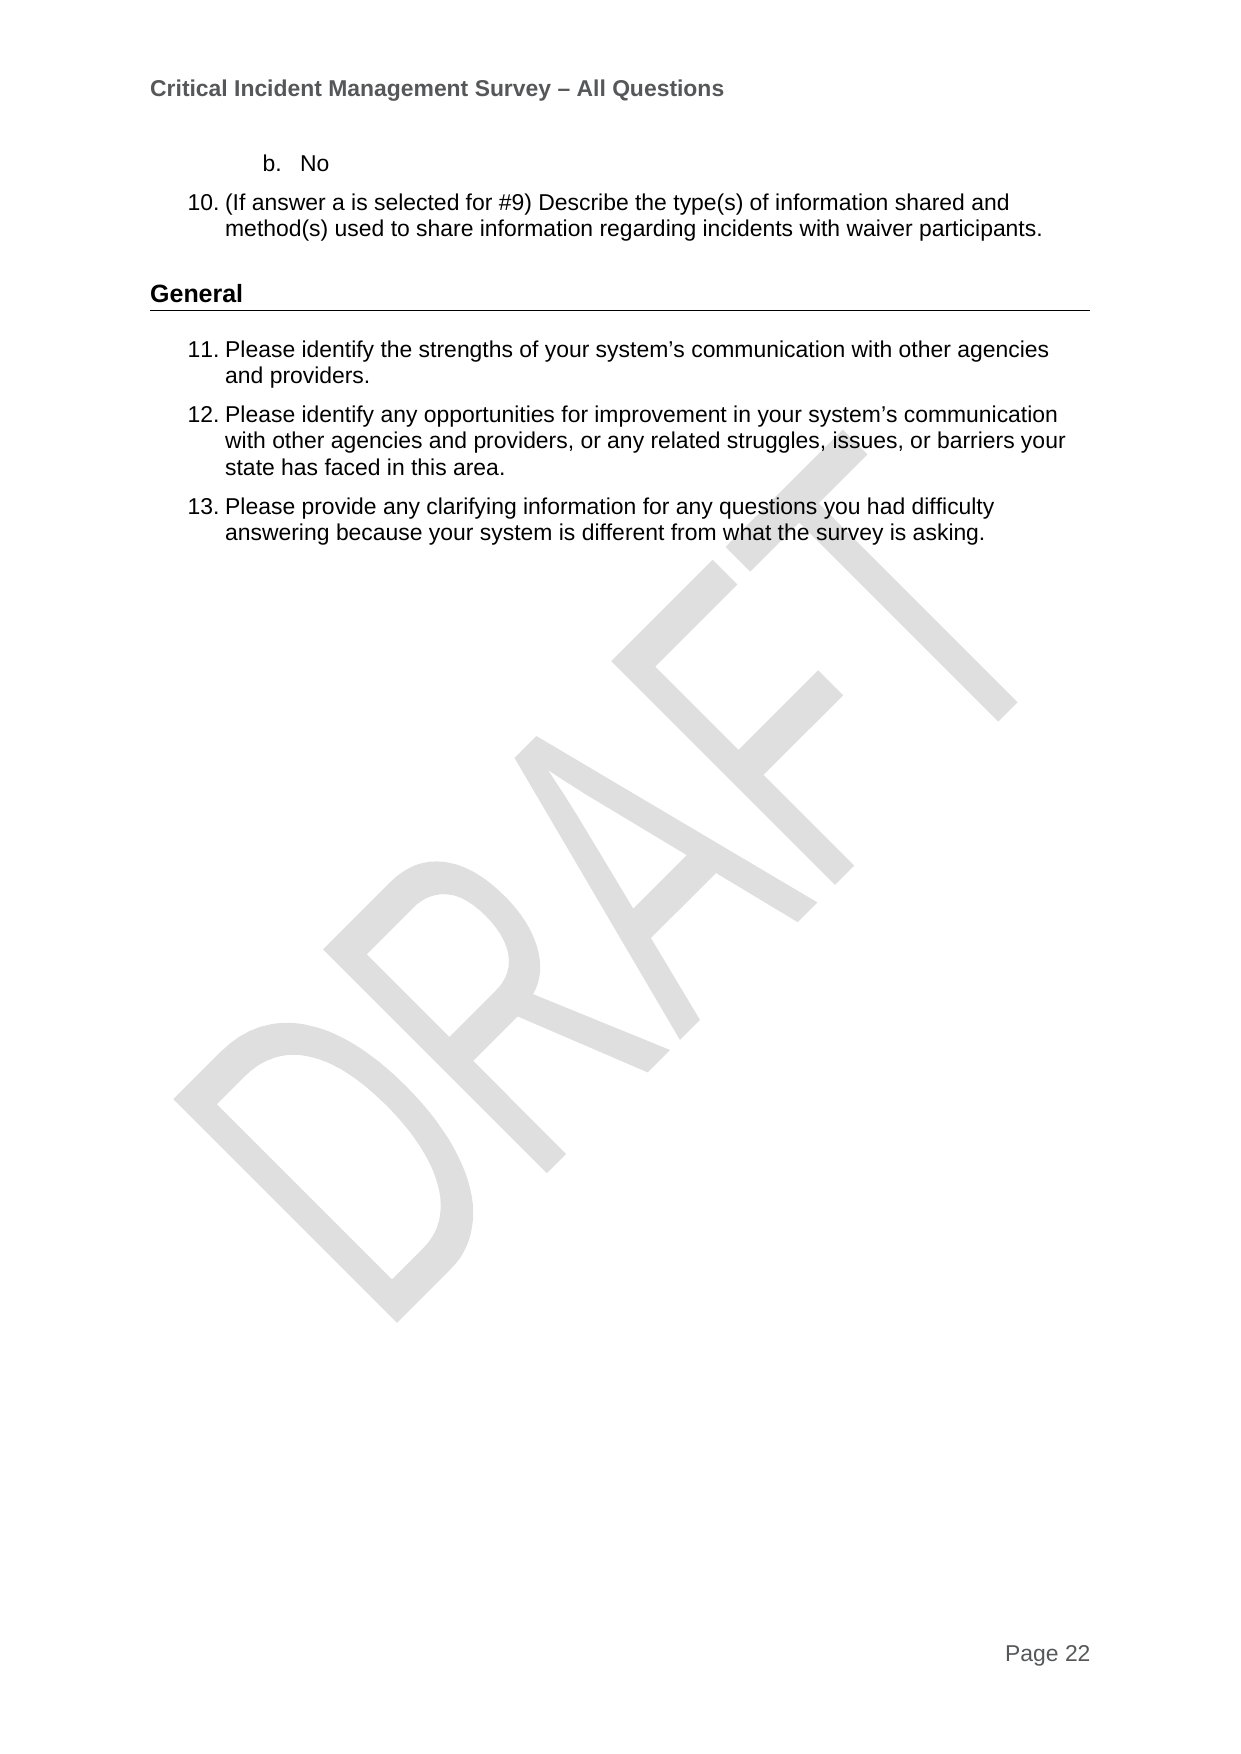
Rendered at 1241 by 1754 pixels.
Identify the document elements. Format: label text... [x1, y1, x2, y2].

list No [262, 150, 1090, 176]
list Please provide any clarifying information for any questions you had difficulty answering because your system is different from what the survey is asking. [187, 493, 1090, 545]
list Please identify any opportunities for improvement in your system’s communication with other agencies and providers, or any related struggles, issues, or barriers your state has faced in this area. [187, 401, 1090, 480]
list (If answer a is selected for #9) Describe the type(s) of information shared and method(s) used to share information regarding incidents with waiver participants. [187, 189, 1090, 242]
subtitle General [150, 279, 1090, 310]
list Please identify the strengths of your system’s communication with other agencies and providers. [187, 336, 1090, 389]
